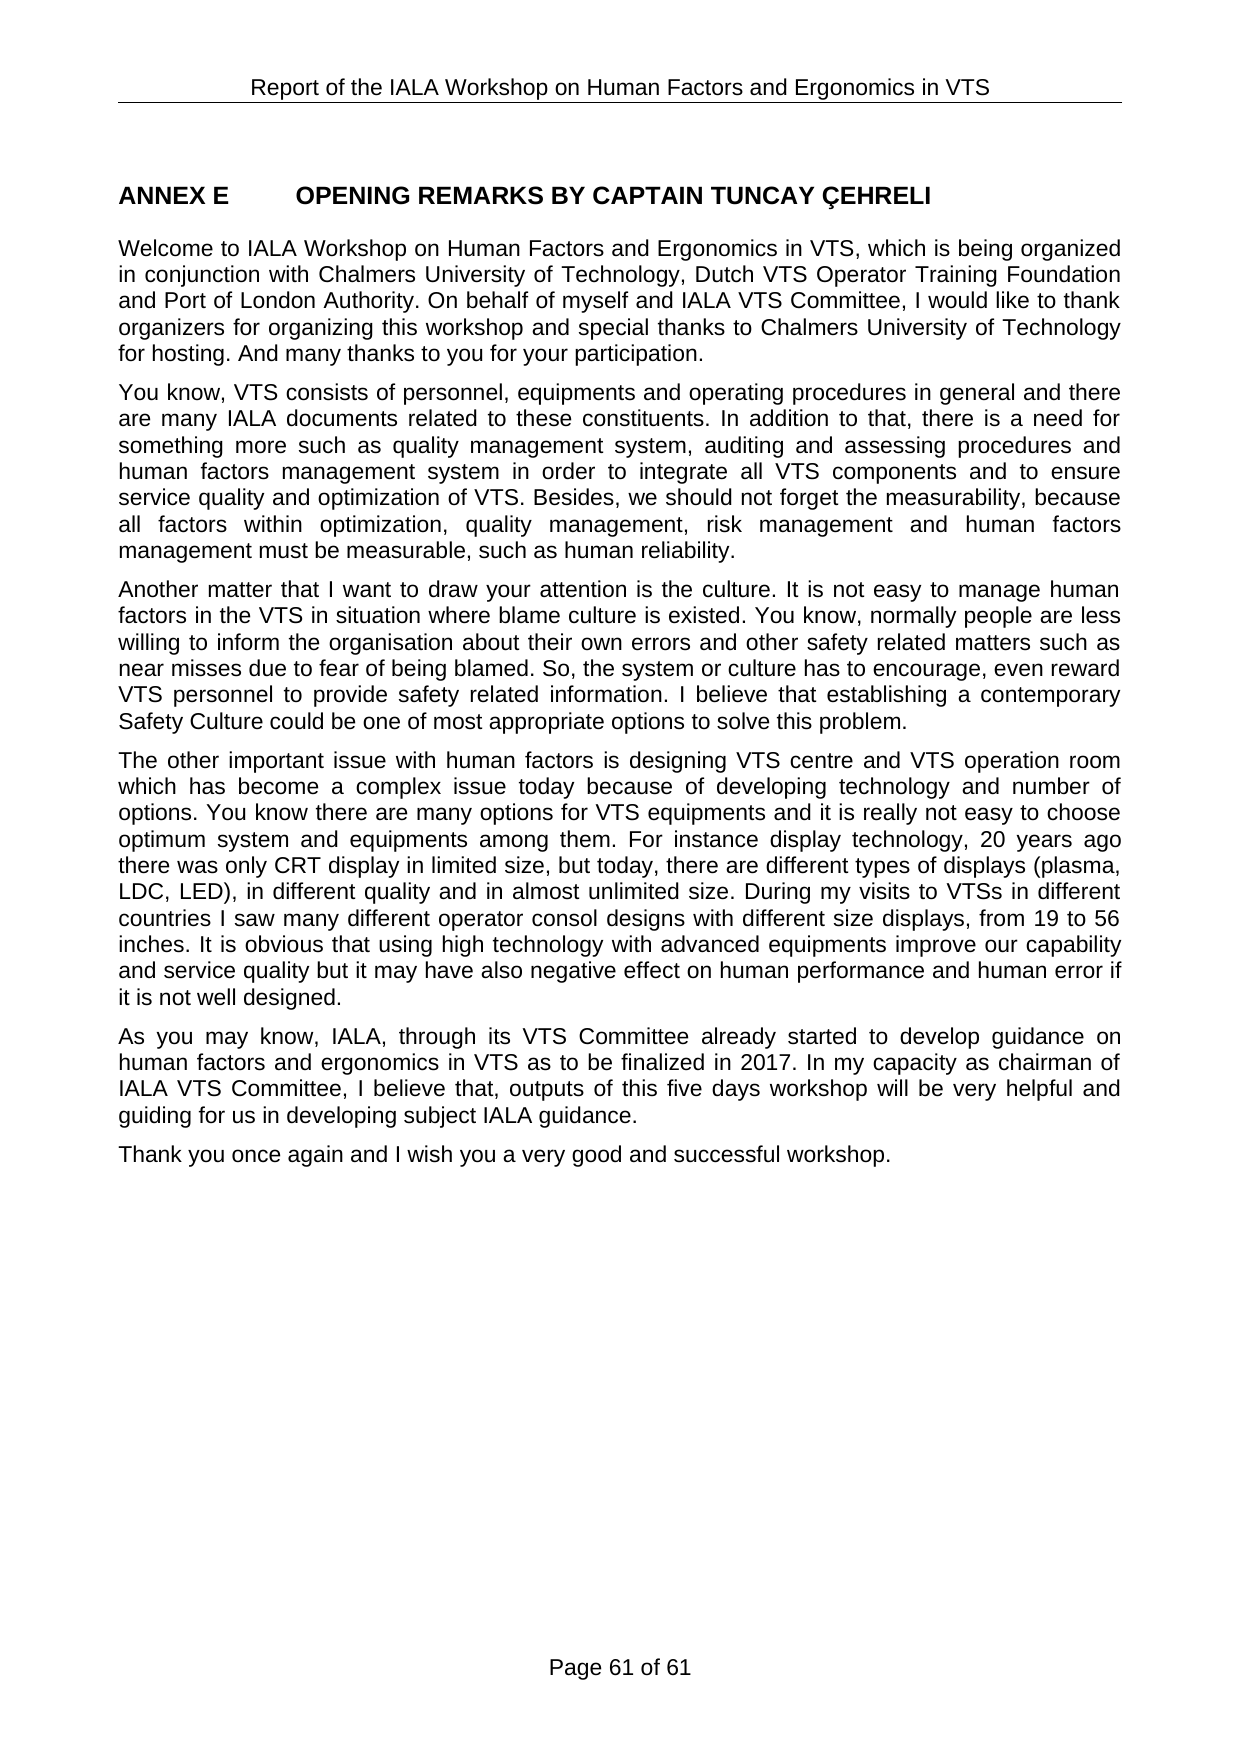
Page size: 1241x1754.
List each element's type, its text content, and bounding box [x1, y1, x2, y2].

text Welcome to IALA Workshop on Human Factors and Ergonomics in VTS, which is being organized in conjunction with Chalmers University of Technology, Dutch VTS Operator Training Foundation and Port of London Authority. On behalf of myself and IALA VTS Committee, I would like to thank organizers for organizing this workshop and special thanks to Chalmers University of Technology for hosting. And many thanks to you for your participation. [118, 235, 1122, 366]
text Thank you once again and I wish you a very good and successful workshop. [118, 1141, 1122, 1167]
text The other important issue with human factors is designing VTS centre and VTS operation room which has become a complex issue today because of developing technology and number of options. You know there are many options for VTS equipments and it is really not easy to choose optimum system and equipments among them. For instance display technology, 20 years ago there was only CRT display in limited size, but today, there are different types of displays (plasma, LDC, LED), in different quality and in almost unlimited size. During my visits to VTSs in different countries I saw many different operator consol designs with different size displays, from 19 to 56 inches. It is obvious that using high technology with advanced equipments improve our capability and service quality but it may have also negative effect on human performance and human error if it is not well designed. [118, 747, 1122, 1010]
text Another matter that I want to draw your attention is the culture. It is not easy to manage human factors in the VTS in situation where blame culture is existed. You know, normally people are less willing to inform the organisation about their own errors and other safety related matters such as near misses due to fear of being blamed. So, the system or culture has to encourage, even reward VTS personnel to provide safety related information. I believe that establishing a contemporary Safety Culture could be one of most appropriate options to solve this problem. [118, 576, 1122, 734]
text As you may know, IALA, through its VTS Committee already started to develop guidance on human factors and ergonomics in VTS as to be finalized in 2017. In my capacity as chairman of IALA VTS Committee, I believe that, outputs of this five days workshop will be very helpful and guiding for us in developing subject IALA guidance. [118, 1023, 1122, 1128]
text Opening remarks by Captain Tuncay Çehreli [118, 181, 1122, 210]
text You know, VTS consists of personnel, equipments and operating procedures in general and there are many IALA documents related to these constituents. In addition to that, there is a need for something more such as quality management system, auditing and assessing procedures and human factors management system in order to integrate all VTS components and to ensure service quality and optimization of VTS. Besides, we should not forget the measurability, because all factors within optimization, quality management, risk management and human factors management must be measurable, such as human reliability. [118, 379, 1122, 563]
